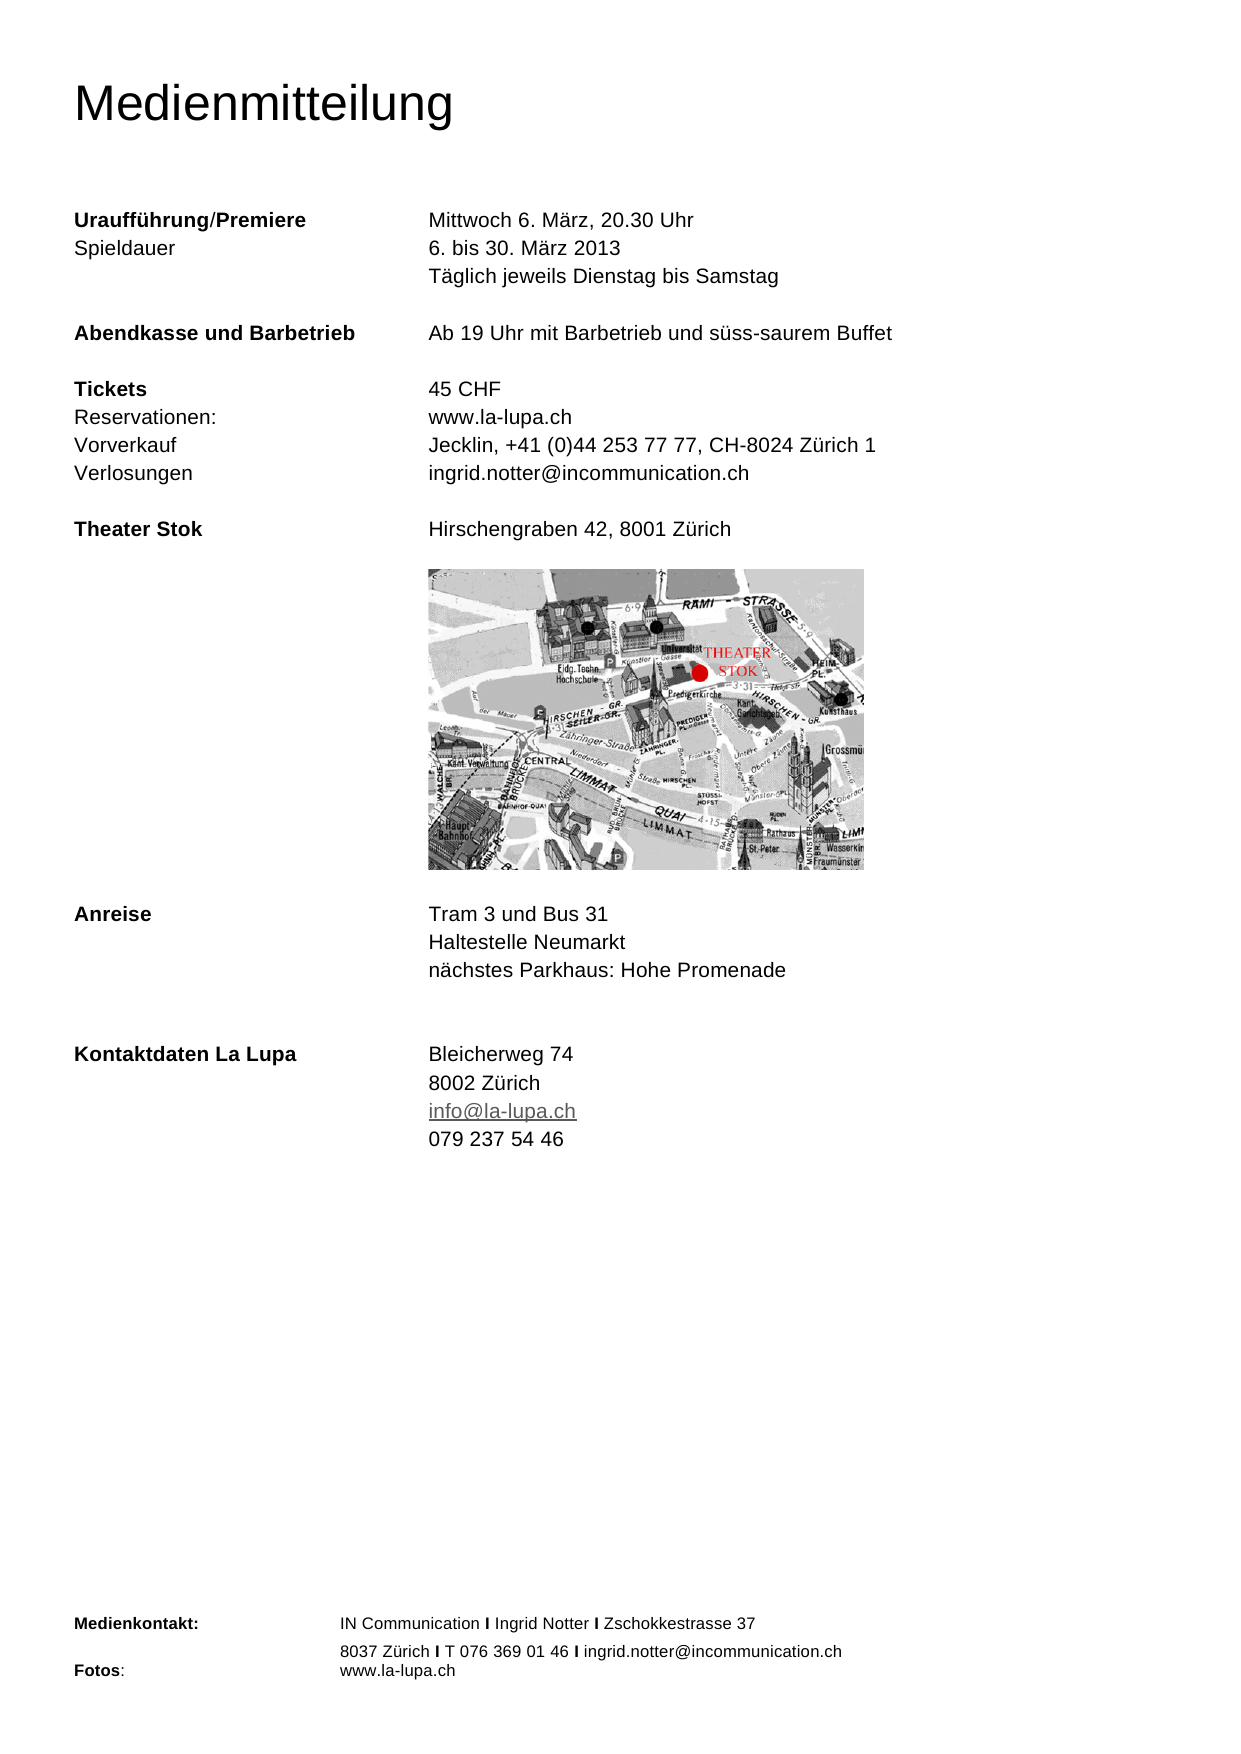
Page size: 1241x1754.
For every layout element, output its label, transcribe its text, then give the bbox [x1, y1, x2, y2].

text 079 237 54 46 [74, 1122, 930, 1151]
text Spieldauer 6. bis 30. März 2013 [74, 232, 930, 260]
text Verlosungen ingrid.notter@incommunication.ch [74, 457, 930, 485]
text Theater Stok Hirschengraben 42, 8001 Zürich [74, 513, 930, 541]
text Haltestelle Neumarkt [74, 926, 930, 954]
text Tickets 45 CHF [74, 372, 930, 401]
text Reservationen: www.la-lupa.ch [74, 401, 930, 429]
text 8002 Zürich [74, 1066, 930, 1094]
text Kontaktdaten La Lupa Bleicherweg 74 [74, 1038, 930, 1066]
text Anreise Tram 3 und Bus 31 [74, 897, 930, 926]
picture [428, 569, 864, 870]
text nächstes Parkhaus: Hohe Promenade [74, 954, 930, 982]
text Täglich jeweils Dienstag bis Samstag [74, 260, 930, 288]
text info@la-lupa.ch [74, 1094, 930, 1122]
text Uraufführung/Premiere Mittwoch 6. März, 20.30 Uhr [74, 204, 930, 232]
text Abendkasse und Barbetrieb Ab 19 Uhr mit Barbetrieb und süss-saurem Buffet [74, 316, 930, 344]
text Vorverkauf Jecklin, +41 (0)44 253 77 77, CH-8024 Zürich 1 [74, 429, 930, 457]
